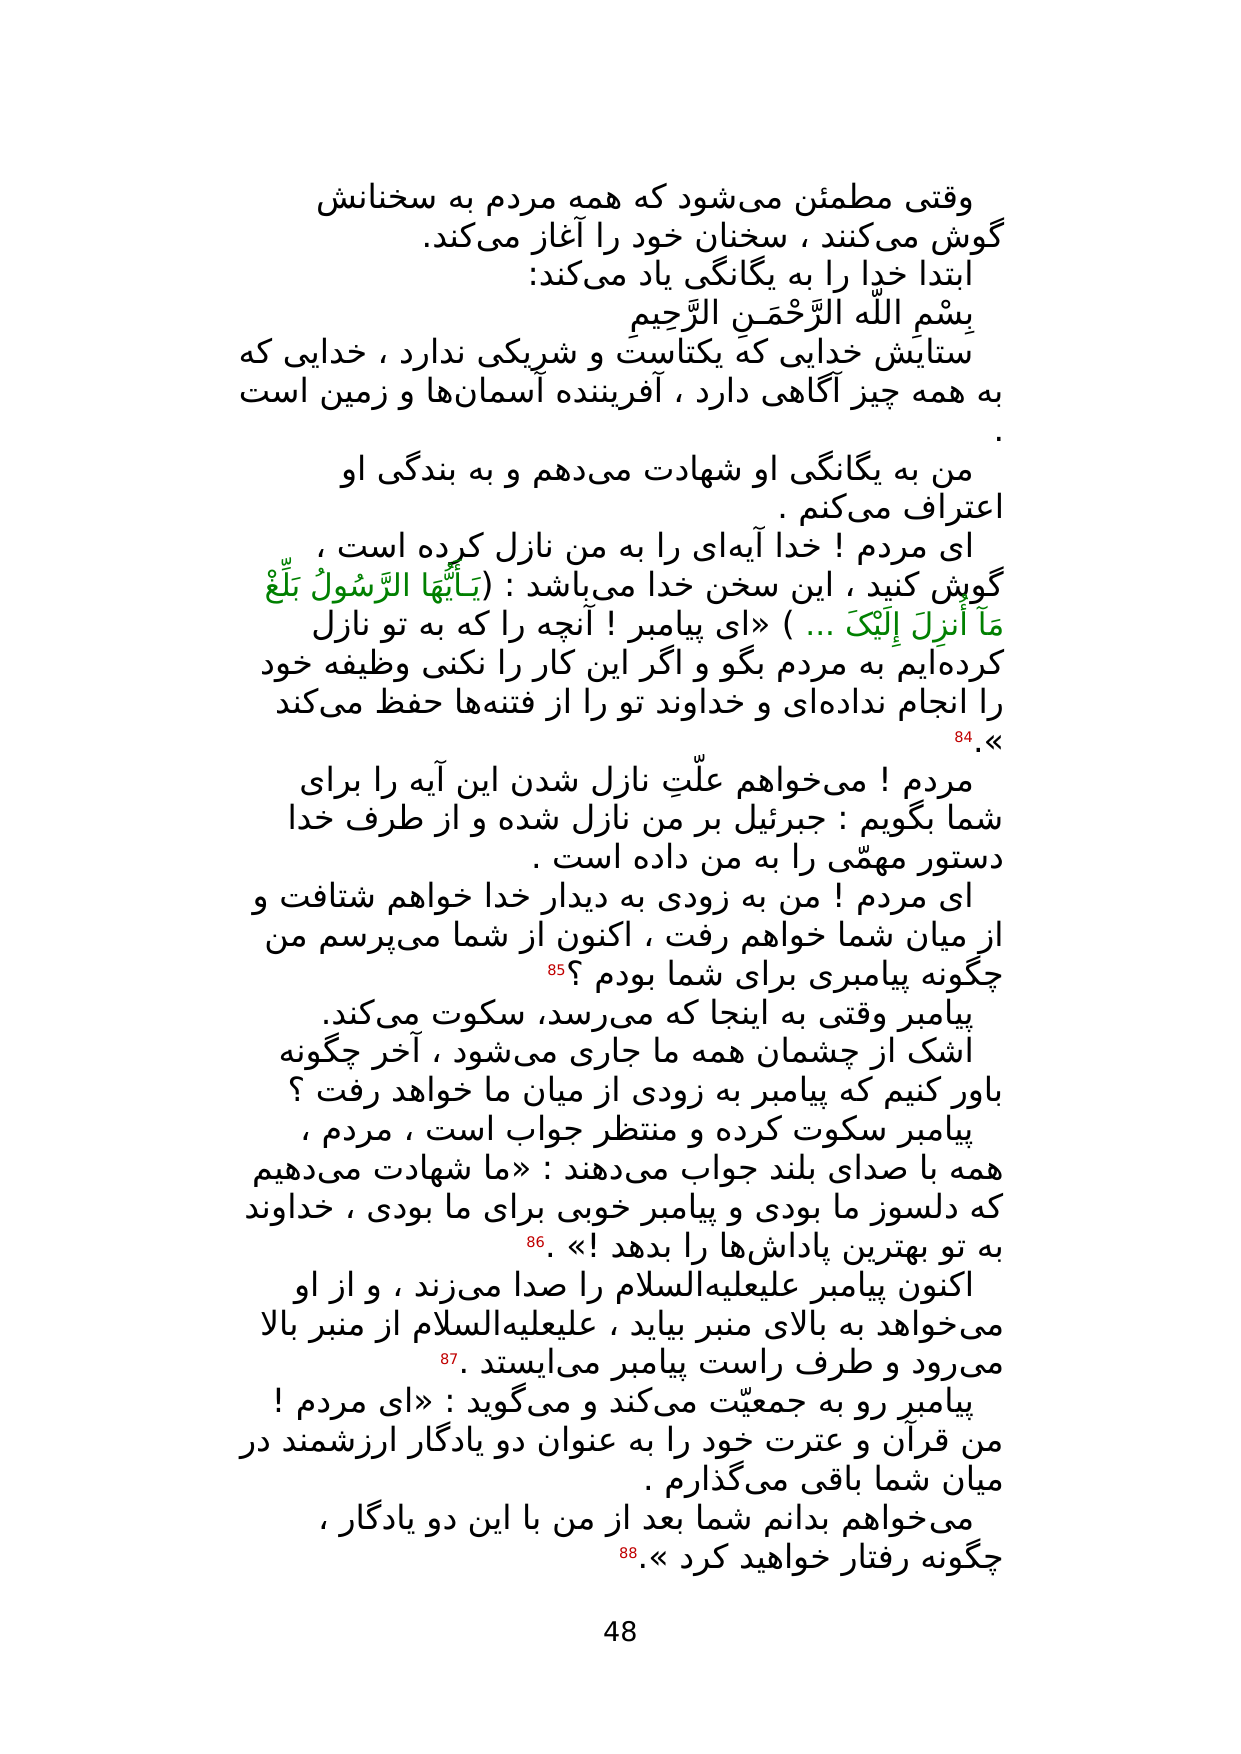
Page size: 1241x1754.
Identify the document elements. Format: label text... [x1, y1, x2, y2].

text می‌خواهم بدانم شما بعد از من با این دو یادگار ، چگونه رفتار خواهید کرد ».88 [236, 1498, 1004, 1576]
text من به یگانگی او شهادت می‌دهم و به بندگی او اعتراف می‌کنم . [236, 449, 1004, 527]
text اشک از چشمان همه ما جاری می‌شود ، آخر چگونه باور کنیم که پیامبر به زودی از میان ما خواهد رفت ؟ [236, 1032, 1004, 1110]
text پیامبر سکوت کرده و منتظر جواب است ، مردم ، همه با صدای بلند جواب می‌دهند : «ما شهادت می‌دهیم که دلسوز ما بودی و پیامبر خوبی برای ما بودی ، خداوند به تو بهترین پاداش‌ها را بدهد !» .86 [236, 1110, 1004, 1265]
text مردم ! می‌خواهم علّتِ نازل شدن این آیه را برای شما بگویم : جبرئیل بر من نازل شده و از طرف خدا دستور مهمّی را به من داده است . [236, 760, 1004, 877]
text بِسْمِ اللّه الرَّحْمَـنِ الرَّحِیمِ [236, 294, 1004, 333]
text اکنون پیامبر علیعليه‌السلام را صدا می‌زند ، و از او می‌خواهد به بالای منبر بیاید ، علیعليه‌السلام از منبر بالا می‌رود و طرف راست پیامبر می‌ایستد .87 [236, 1265, 1004, 1382]
text وقتی مطمئن می‌شود که همه مردم به سخنانش گوش می‌کنند ، سخنان خود را آغاز می‌کند. [236, 177, 1004, 255]
text ابتدا خدا را به یگانگی یاد می‌کند: [236, 255, 1004, 294]
text پیامبر رو به جمعیّت می‌کند و می‌گوید : «ای مردم ! من قرآن و عترت خود را به عنوان دو یادگار ارزشمند در میان شما باقی می‌گذارم . [236, 1382, 1004, 1498]
text ای مردم ! من به زودی به دیدار خدا خواهم شتافت و از میان شما خواهم رفت ، اکنون از شما می‌پرسم من چگونه پیامبری برای شما بودم ؟85 [236, 877, 1004, 993]
text ای مردم ! خدا آیه‌ای را به من نازل کرده است ، گوش کنید ، این سخن خدا می‌باشد : (یَـأَیُّهَا الرَّسُولُ بَلِّغْ مَآ أُنزِلَ إِلَیْکَ ... ) «ای پیامبر ! آنچه را که به تو نازل کرده‌ایم به مردم بگو و اگر این کار را نکنی وظیفه خود را انجام نداده‌ای و خداوند تو را از فتنه‌ها حفظ می‌کند ».84 [236, 527, 1004, 760]
text پیامبر وقتی به اینجا که می‌رسد، سکوت می‌کند. [236, 993, 1004, 1032]
text ستایش خدایی که یکتاست و شریکی ندارد ، خدایی که به همه چیز آگاهی دارد ، آفریننده آسمان‌ها و زمین است . [236, 333, 1004, 449]
